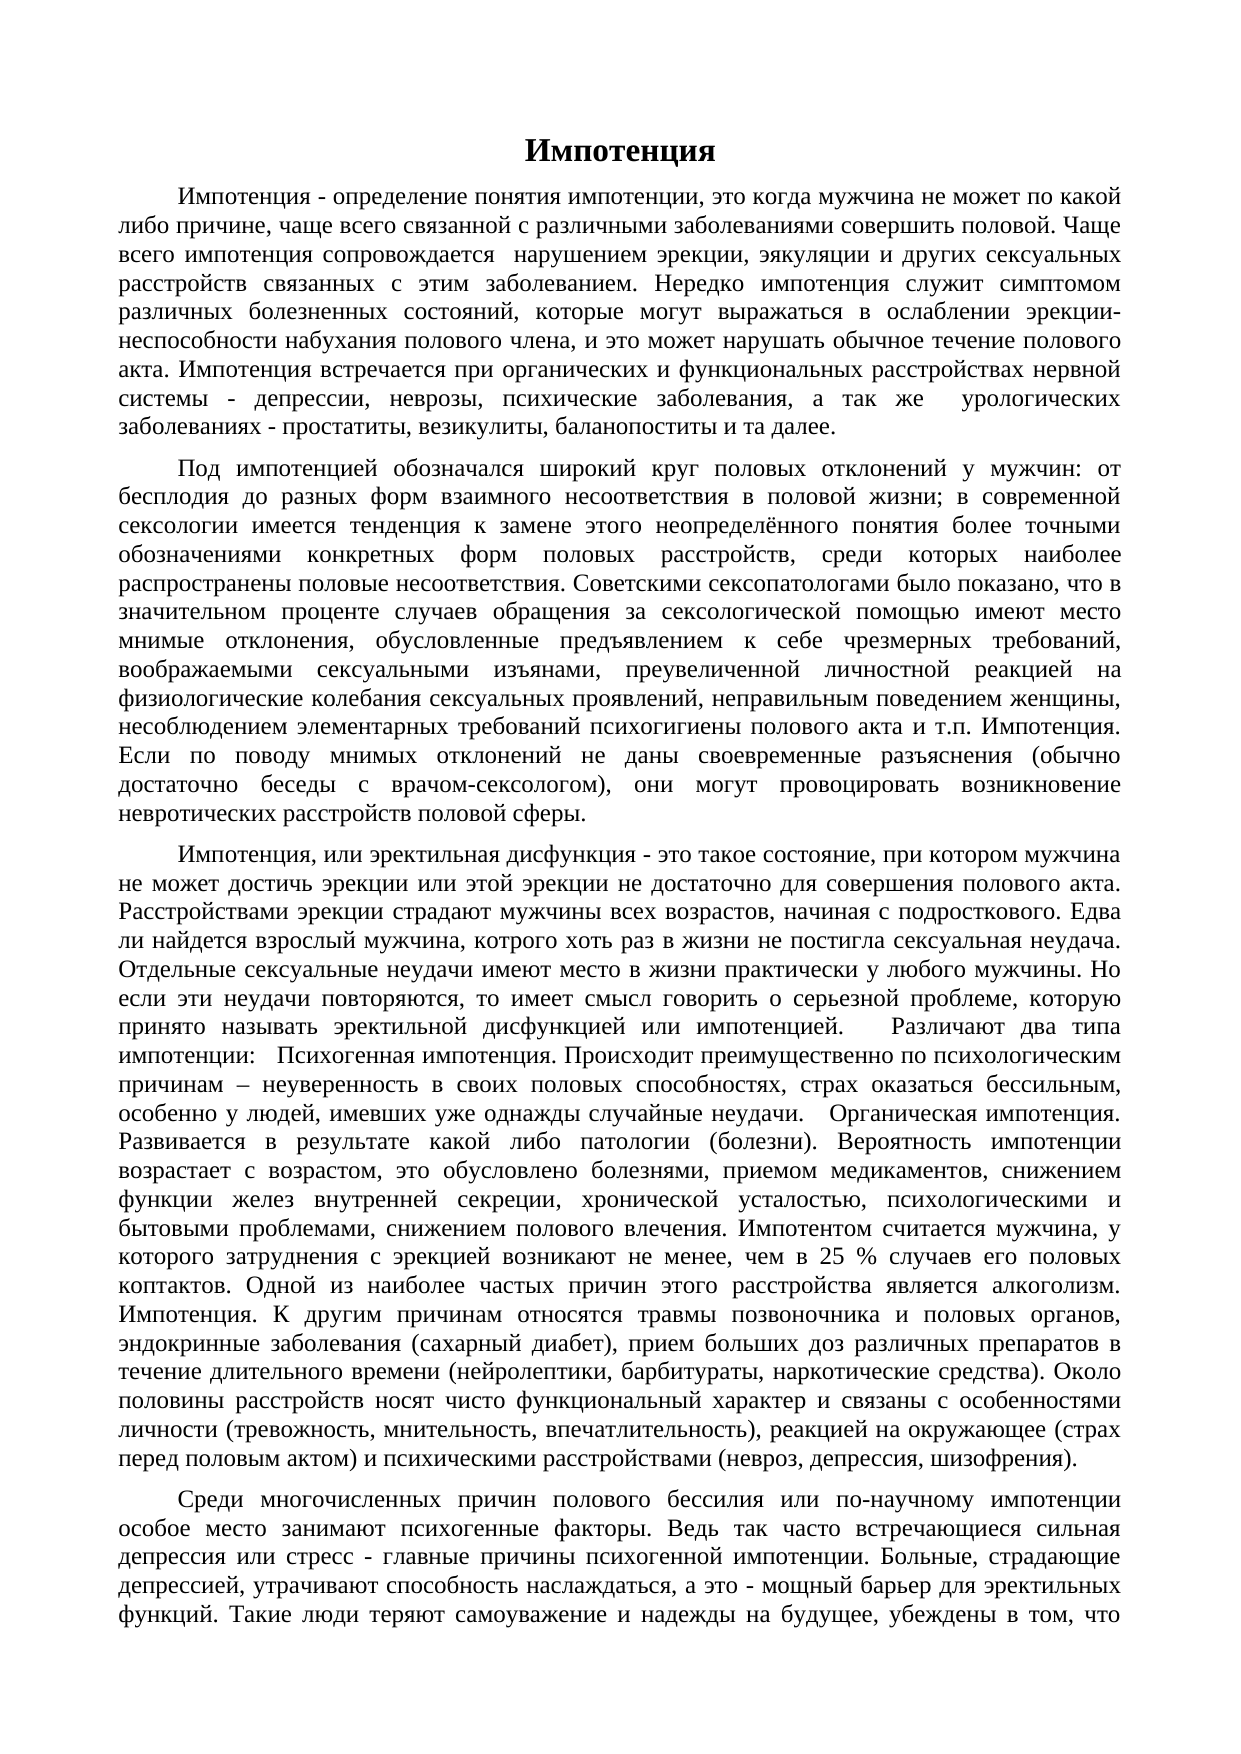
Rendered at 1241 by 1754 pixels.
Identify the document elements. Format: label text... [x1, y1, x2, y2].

text Импотенция, или эректильная дисфункция - это такое состояние, при котором мужчина не может достичь эрекции или этой эрекции не достаточно для совершения полового акта. Расстройствами эрекции страдают мужчины всех возрастов, начиная с подросткового. Едва ли найдется взрослый мужчина, котрого хоть раз в жизни не постигла сексуальная неудача. Отдельные сексуальные неудачи имеют место в жизни практически у любого мужчины. Но если эти неудачи повторяются, то имеет смысл говорить о серьезной проблеме, которую принято называть эректильной дисфункцией или импотенцией. Различают два типа импотенции: Психогенная импотенция. Происходит преимущественно по психологическим причинам – неуверенность в своих половых способностях, страх оказаться бессильным, особенно у людей, имевших уже однажды случайные неудачи. Органическая импотенция. Развивается в результате какой либо патологии (болезни). Вероятность импотенции возрастает с возрастом, это обусловлено болезнями, приемом медикаментов, снижением функции желез внутренней секреции, хронической усталостью, психологическими и бытовыми проблемами, снижением полового влечения. Импотентом считается мужчина, у которого затруднения с эрекцией возникают не менее, чем в 25 % случаев его половых коптактов. Одной из наиболее частых причин этого расстройства является алкоголизм. Импотенция. К другим причинам относятся травмы позвоночника и половых органов, эндокринные заболевания (сахарный диабет), прием больших доз различных препаратов в течение длительного времени (нейролептики, барбитураты, наркотические средства). Около половины расстройств носят чисто функциональный характер и связаны с особенностями личности (тревожность, мнительность, впечатлительность), реакцией на окружающее (страх перед половым актом) и психическими расстройствами (невроз, депрессия, шизофрения). [118, 839, 1122, 1471]
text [118, 1484, 1122, 1628]
text Импотенция - определение понятия импотенции, это когда мужчина не может по какой либо причине, чаще всего связанной с различными заболеваниями совершить половой. Чаще всего импотенция сопровождается нарушением эрекции, эякуляции и других сексуальных расстройств связанных с этим заболеванием. Нередко импотенция служит симптомом различных болезненных состояний, которые могут выражаться в ослаблении эрекции- неспособности набухания полового члена, и это может нарушать обычное течение полового акта. Импотенция встречается при органических и функциональных расстройствах нервной системы - депрессии, неврозы, психические заболевания, а так же урологических заболеваниях - простатиты, везикулиты, баланопоститы и та далее. [118, 181, 1122, 440]
text Импотенция [118, 131, 1122, 169]
text Под импотенцией обозначался широкий круг половых отклонений у мужчин: от бесплодия до разных форм взаимного несоответствия в половой жизни; в современной сексологии имеется тенденция к замене этого неопределённого понятия более точными обозначениями конкретных форм половых расстройств, среди которых наиболее распространены половые несоответствия. Советскими сексопатологами было показано, что в значительном проценте случаев обращения за сексологической помощью имеют место мнимые отклонения, обусловленные предъявлением к себе чрезмерных требований, воображаемыми сексуальными изъянами, преувеличенной личностной реакцией на физиологические колебания сексуальных проявлений, неправильным поведением женщины, несоблюдением элементарных требований психогигиены полового акта и т.п. Импотенция. Если по поводу мнимых отклонений не даны своевременные разъяснения (обычно достаточно беседы с врачом-сексологом), они могут провоцировать возникновение невротических расстройств половой сферы. [118, 453, 1122, 826]
